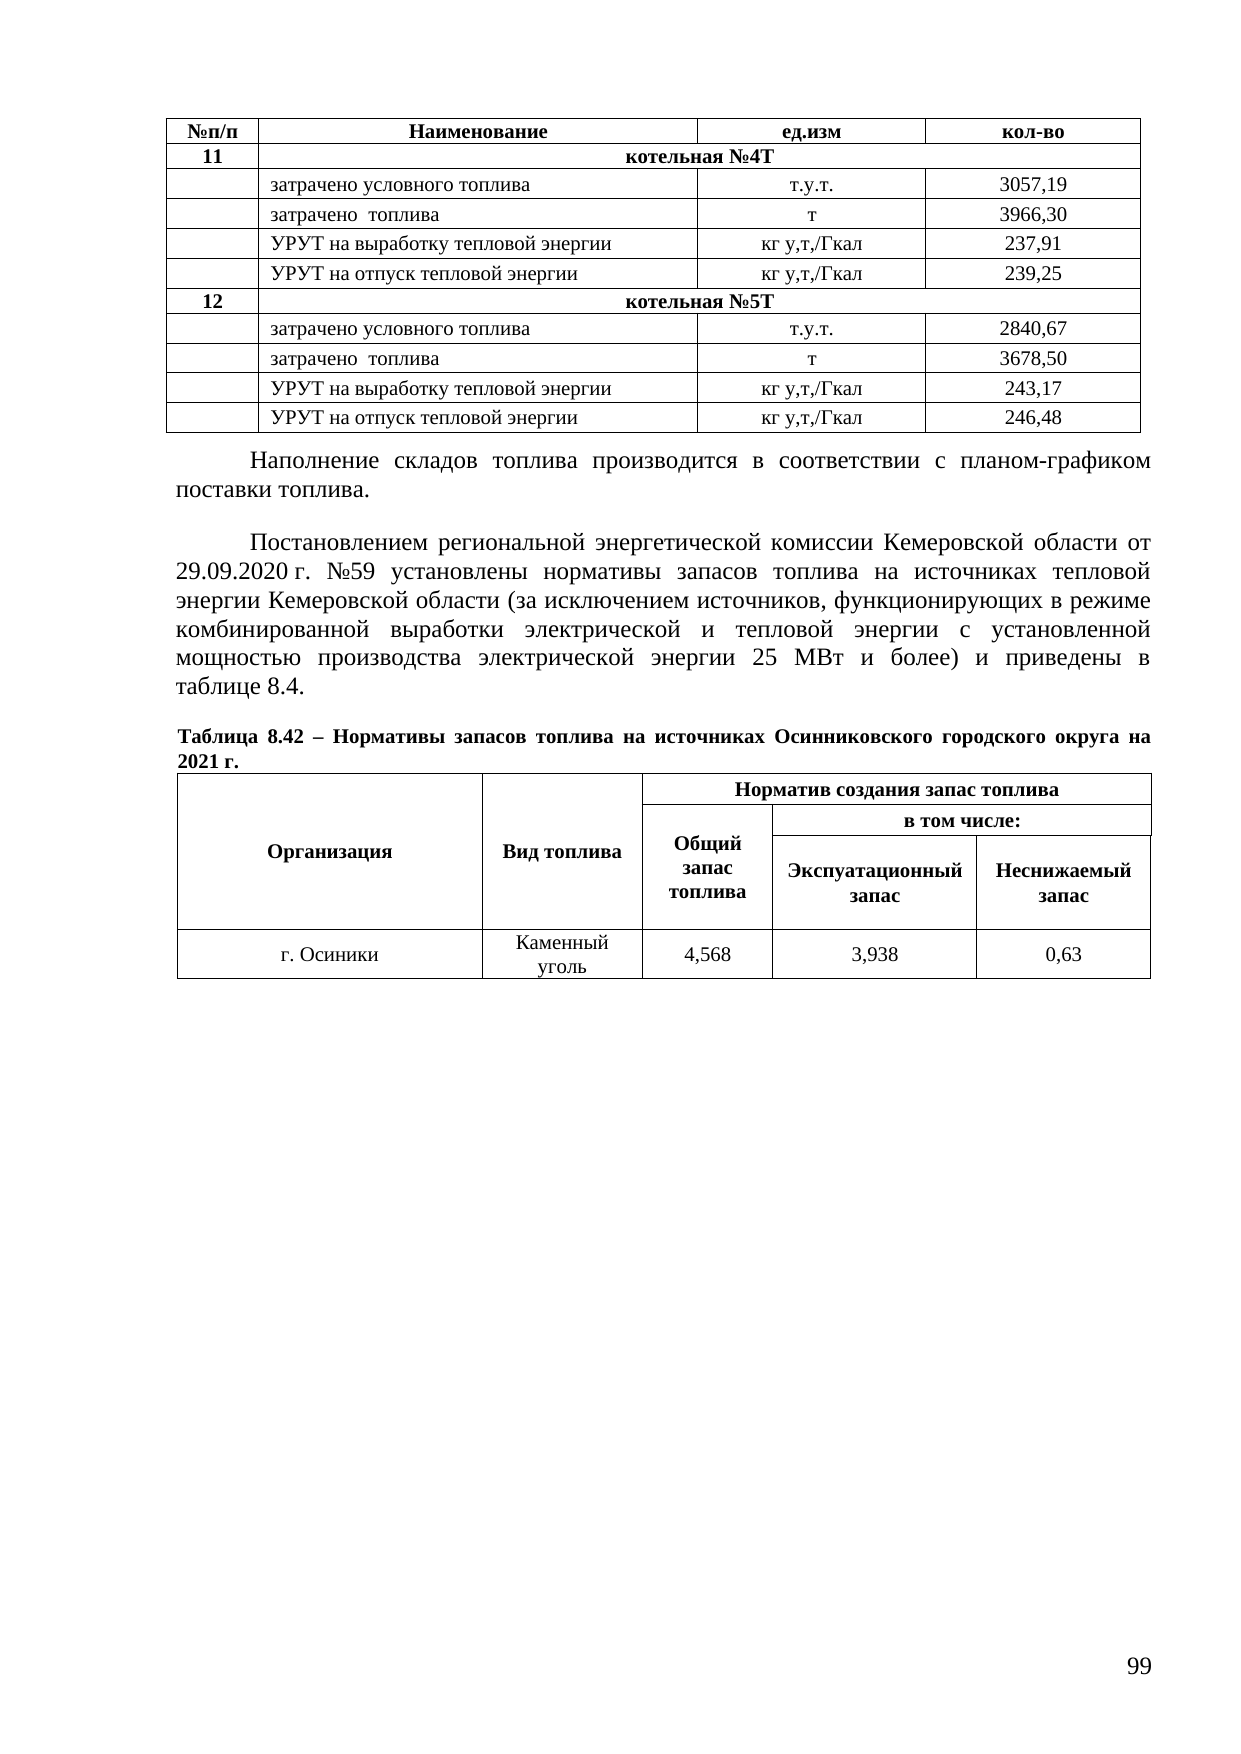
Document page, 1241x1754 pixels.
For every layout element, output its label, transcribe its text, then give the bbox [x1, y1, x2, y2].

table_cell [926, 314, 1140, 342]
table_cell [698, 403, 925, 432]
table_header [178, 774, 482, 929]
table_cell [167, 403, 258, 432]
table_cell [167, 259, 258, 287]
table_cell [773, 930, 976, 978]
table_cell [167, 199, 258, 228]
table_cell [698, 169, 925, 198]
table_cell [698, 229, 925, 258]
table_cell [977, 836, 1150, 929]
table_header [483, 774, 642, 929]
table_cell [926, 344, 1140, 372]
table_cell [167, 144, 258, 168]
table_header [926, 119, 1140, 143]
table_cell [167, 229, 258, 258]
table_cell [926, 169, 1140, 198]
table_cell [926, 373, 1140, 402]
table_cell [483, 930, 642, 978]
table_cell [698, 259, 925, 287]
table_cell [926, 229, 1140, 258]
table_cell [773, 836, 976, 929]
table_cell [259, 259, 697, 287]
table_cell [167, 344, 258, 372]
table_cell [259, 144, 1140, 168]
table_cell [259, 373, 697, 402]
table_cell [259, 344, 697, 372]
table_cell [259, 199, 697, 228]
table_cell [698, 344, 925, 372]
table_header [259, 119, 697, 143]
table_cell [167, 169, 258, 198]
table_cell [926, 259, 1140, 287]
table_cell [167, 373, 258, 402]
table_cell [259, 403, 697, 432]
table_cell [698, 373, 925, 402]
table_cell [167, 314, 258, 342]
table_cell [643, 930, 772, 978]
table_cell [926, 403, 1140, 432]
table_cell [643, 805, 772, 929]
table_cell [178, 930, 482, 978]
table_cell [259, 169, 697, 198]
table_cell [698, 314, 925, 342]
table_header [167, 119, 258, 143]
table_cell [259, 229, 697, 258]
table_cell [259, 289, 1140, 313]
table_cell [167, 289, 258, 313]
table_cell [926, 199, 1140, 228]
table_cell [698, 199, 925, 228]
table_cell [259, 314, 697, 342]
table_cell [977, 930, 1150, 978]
text Постановлением региональной энергетической комиссии Кемеровской области от 29.09.2020 г. №59 установлены нормативы запасов топлива на источниках тепловой энергии Кемеровской области (за исключением источников, функционирующих в режиме комбинированной выработки электрической и тепловой энергии с установленной мощностью производства электрической энергии 25 МВт и более) и приведены в таблице 8.4. [176, 527, 1152, 700]
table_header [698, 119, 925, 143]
text Наполнение складов топлива производится в соответствии с планом-графиком поставки топлива. [176, 445, 1152, 503]
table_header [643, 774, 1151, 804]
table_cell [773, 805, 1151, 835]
